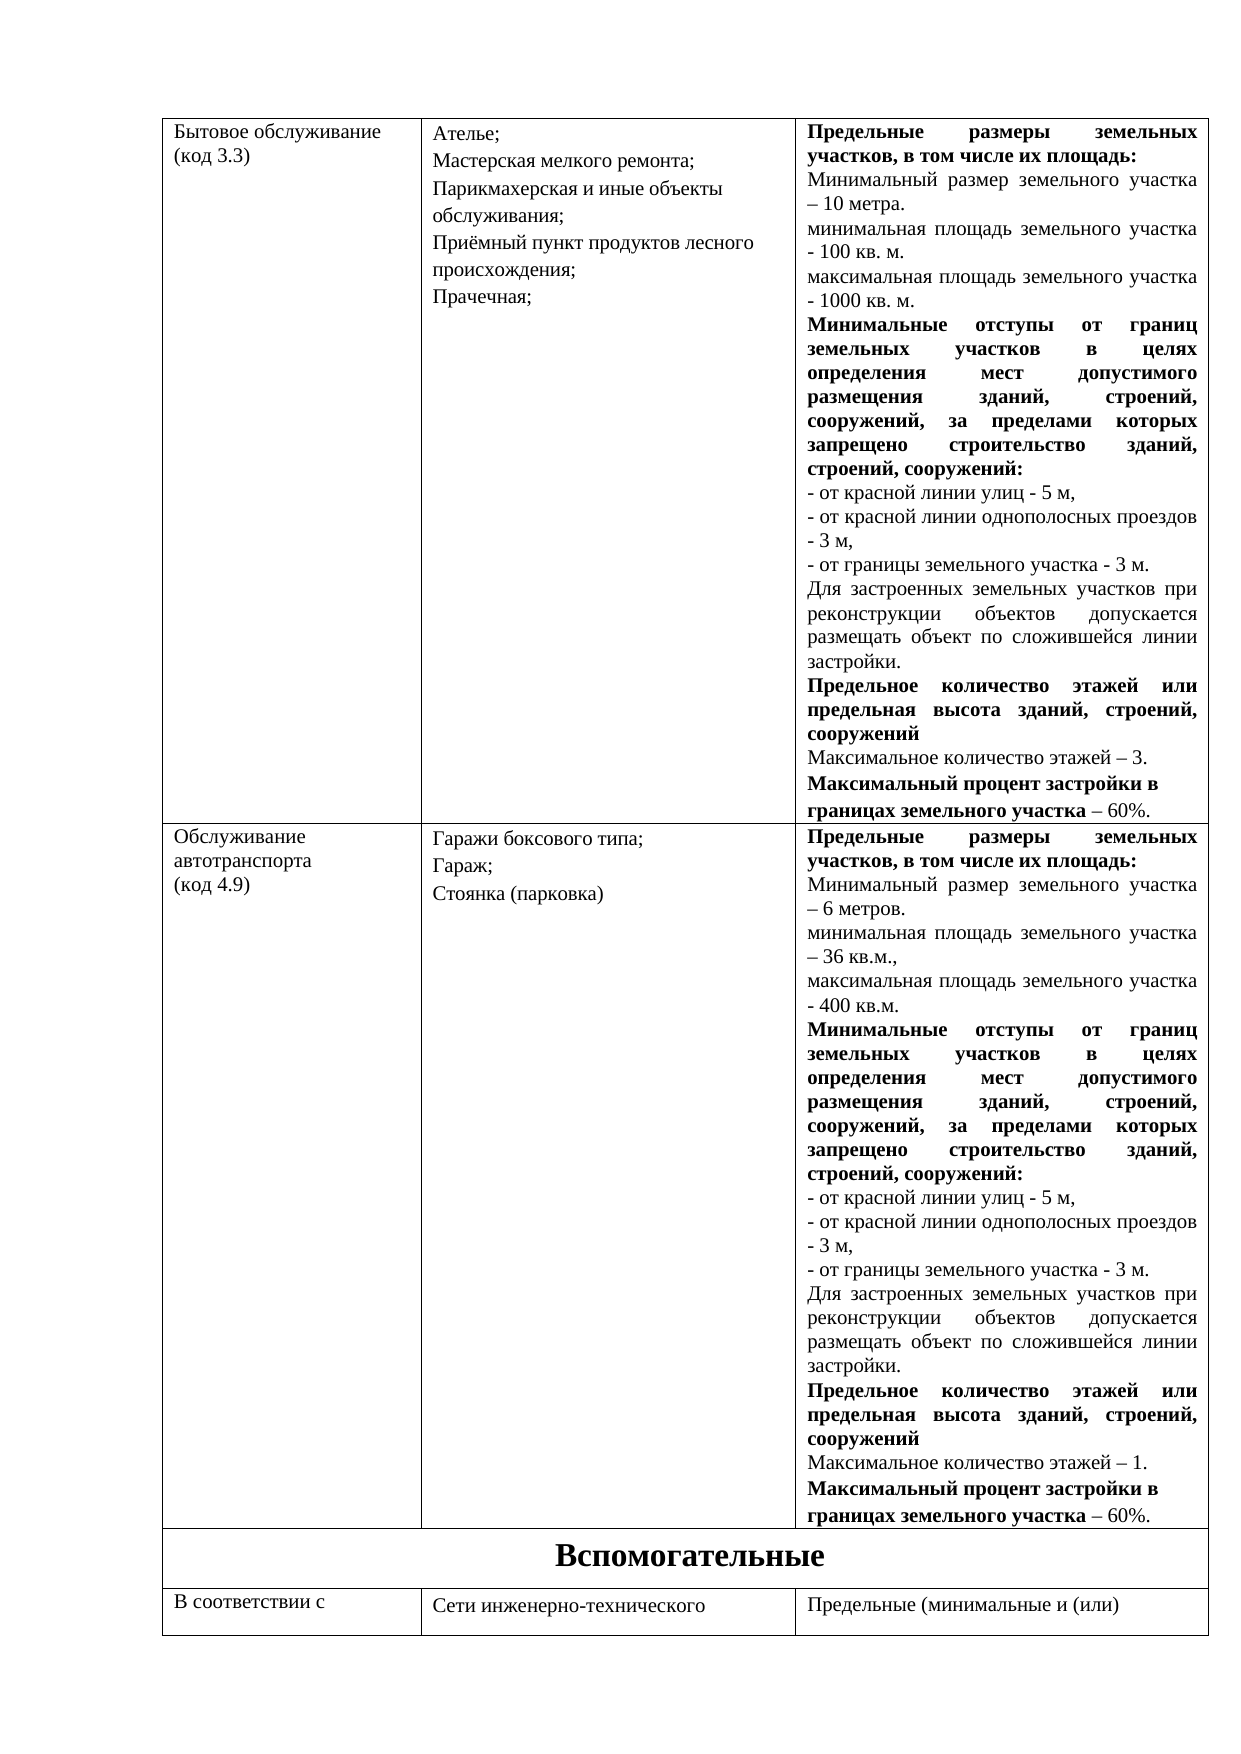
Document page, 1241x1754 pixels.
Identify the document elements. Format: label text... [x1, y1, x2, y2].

table_cell Предельные размеры земельных участков, в том числе их площадь: Минимальный размер земельного участка – 10 метра. минимальная площадь земельного участка - 100 кв. м. максимальная площадь земельного участка - . Минимальные отступы от границ земельных участков в целях определения мест допустимого размещения зданий, строений, сооружений, за пределами которых запрещено строительство зданий, строений, сооружений: - от красной линии улиц - , - от красной линии однополосных проездов - , - от границы земельного участка - . Для застроенных земельных участков при реконструкции объектов допускается размещать объект по сложившейся линии застройки. Предельное количество этажей или предельная высота зданий, строений, сооружений Максимальное количество этажей – 3. Максимальный процент застройки в границах земельного участка – 60%. [796, 119, 1208, 823]
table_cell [422, 1589, 795, 1635]
table_cell Ателье; Мастерская мелкого ремонта; Парикмахерская и иные объекты обслуживания; Приёмный пункт продуктов лесного происхождения; Прачечная; [422, 119, 795, 823]
table_cell Обслуживание автотранспорта (код 4.9) [163, 824, 421, 1528]
table_cell Вспомогательные [163, 1529, 1208, 1588]
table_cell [163, 1589, 421, 1635]
table_cell Предельные размеры земельных участков, в том числе их площадь: Минимальный размер земельного участка – 6 метров. минимальная площадь земельного участка – 36 кв.м., максимальная площадь земельного участка - 400 кв.м. Минимальные отступы от границ земельных участков в целях определения мест допустимого размещения зданий, строений, сооружений, за пределами которых запрещено строительство зданий, строений, сооружений: - от красной линии улиц - , - от красной линии однополосных проездов - , - от границы земельного участка - . Для застроенных земельных участков при реконструкции объектов допускается размещать объект по сложившейся линии застройки. Предельное количество этажей или предельная высота зданий, строений, сооружений Максимальное количество этажей – 1. Максимальный процент застройки в границах земельного участка – 60%. [796, 824, 1208, 1528]
table_cell Бытовое обслуживание (код 3.3) [163, 119, 421, 823]
table_cell Гаражи боксового типа; Гараж; Стоянка (парковка) [422, 824, 795, 1528]
